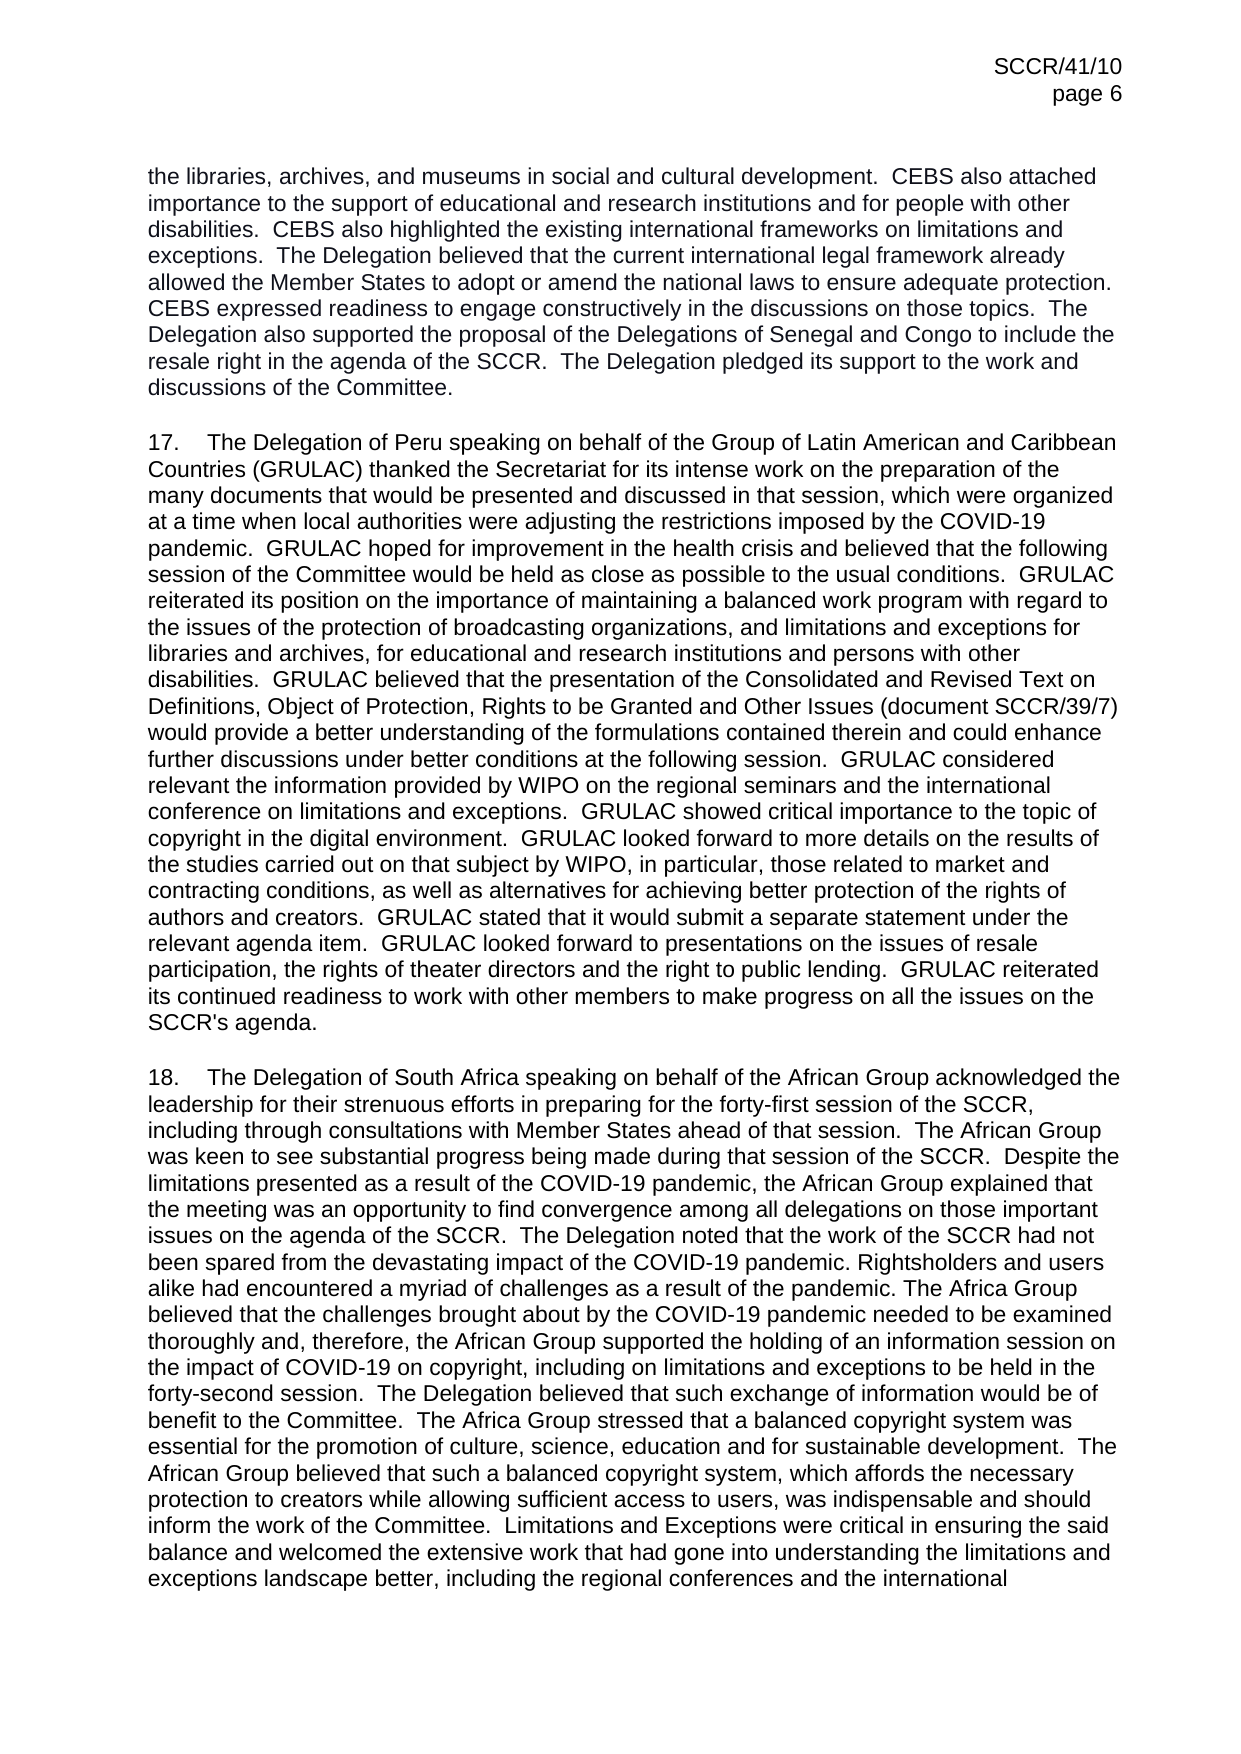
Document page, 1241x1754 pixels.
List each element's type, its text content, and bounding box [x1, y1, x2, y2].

list The Delegation of Peru speaking on behalf of the Group of Latin American and Caribbean Countries (GRULAC) thanked the Secretariat for its intense work on the preparation of the many documents that would be presented and discussed in that session, which were organized at a time when local authorities were adjusting the restrictions imposed by the COVID-19 pandemic. GRULAC hoped for improvement in the health crisis and believed that the following session of the Committee would be held as close as possible to the usual conditions. GRULAC reiterated its position on the importance of maintaining a balanced work program with regard to the issues of the protection of broadcasting organizations, and limitations and exceptions for libraries and archives, for educational and research institutions and persons with other disabilities. GRULAC believed that the presentation of the Consolidated and Revised Text on Definitions, Object of Protection, Rights to be Granted and Other Issues (document SCCR/39/7) would provide a better understanding of the formulations contained therein and could enhance further discussions under better conditions at the following session. GRULAC considered relevant the information provided by WIPO on the regional seminars and the international conference on limitations and exceptions. GRULAC showed critical importance to the topic of copyright in the digital environment. GRULAC looked forward to more details on the results of the studies carried out on that subject by WIPO, in particular, those related to market and contracting conditions, as well as alternatives for achieving better protection of the rights of authors and creators. GRULAC stated that it would submit a separate statement under the relevant agenda item. GRULAC looked forward to presentations on the issues of resale participation, the rights of theater directors and the right to public lending. GRULAC reiterated its continued readiness to work with other members to make progress on all the issues on the SCCR's agenda. [148, 429, 1122, 1035]
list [148, 163, 1122, 401]
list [148, 1064, 1122, 1591]
